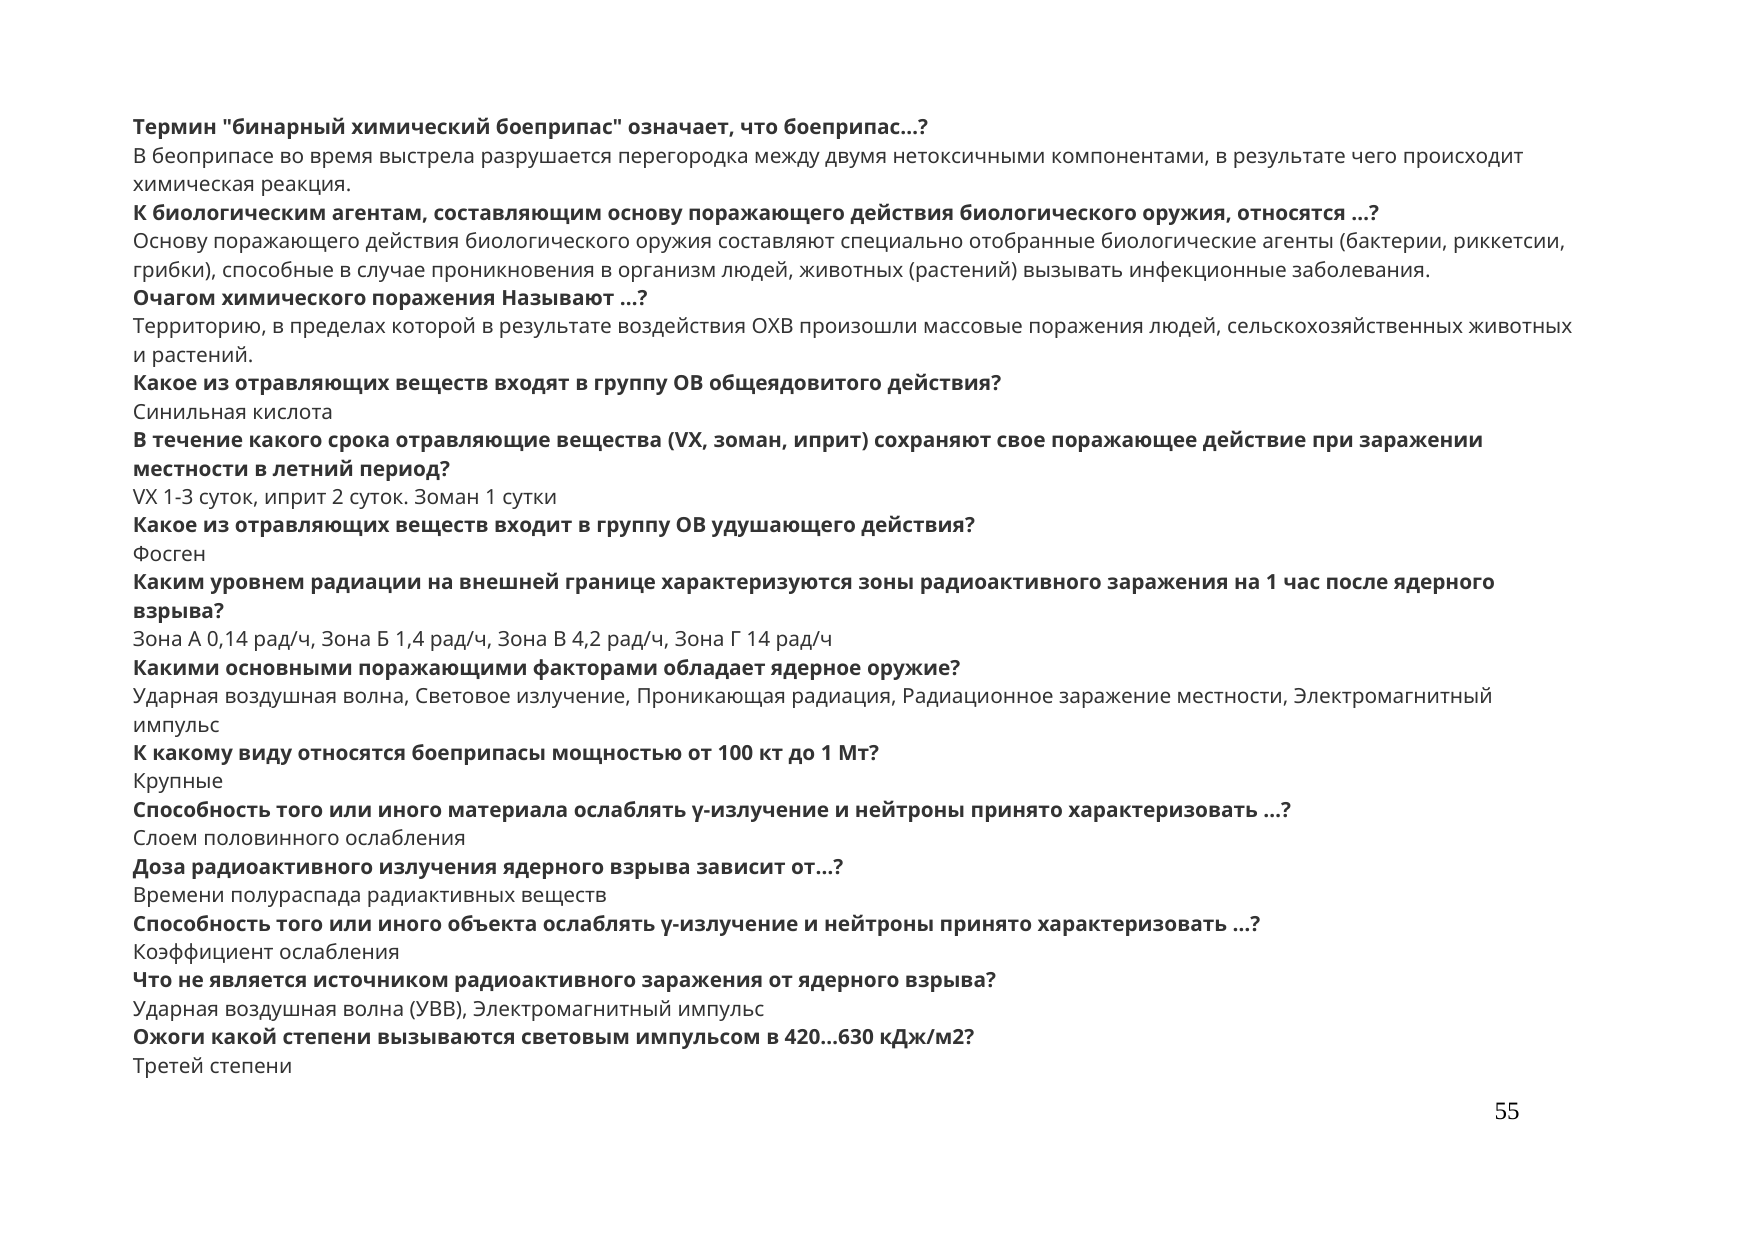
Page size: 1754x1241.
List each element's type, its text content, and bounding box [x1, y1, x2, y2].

text Зона А 0,14 рад/ч, Зона Б 1,4 рад/ч, Зона В 4,2 рад/ч, Зона Г 14 рад/ч [133, 624, 1577, 653]
text Третей степени [133, 1051, 1577, 1079]
text Фосген [133, 539, 1577, 567]
text Какими основными поражающими факторами обладает ядерное оружие? [133, 653, 1577, 681]
text Ударная воздушная волна (УВВ), Электромагнитный импульс [133, 994, 1577, 1022]
text Очагом химического поражения Называют …? [133, 283, 1577, 312]
text Доза радиоактивного излучения ядерного взрыва зависит от…? [133, 852, 1577, 880]
text К какому виду относятся боеприпасы мощностью от 100 кт до 1 Мт? [133, 738, 1577, 767]
text В беоприпасе во время выстрела разрушается перегородка между двумя нетоксичными компонентами, в результате чего происходит химическая реакция. [133, 141, 1577, 198]
text Синильная кислота [133, 397, 1577, 425]
text Времени полураспада радиактивных веществ [133, 880, 1577, 909]
text Способность того или иного объекта ослаблять γ-излучение и нейтроны принято характеризовать …? [133, 909, 1577, 937]
text Какое из отравляющих веществ входят в группу ОВ общеядовитого действия? [133, 368, 1577, 397]
text Что не является источником радиоактивного заражения от ядерного взрыва? [133, 966, 1577, 994]
text Основу поражающего действия биологического оружия составляют специально отобранные биологические агенты (бактерии, риккетсии, грибки), способные в случае проникновения в организм людей, животных (растений) вызывать инфекционные заболевания. [133, 226, 1577, 283]
text Термин "бинарный химический боеприпас" означает, что боеприпас…? [133, 112, 1577, 141]
text Слоем половинного ослабления [133, 823, 1577, 852]
text Ударная воздушная волна, Световое излучение, Проникающая радиация, Радиационное заражение местности, Электромагнитный импульс [133, 681, 1577, 738]
text Крупные [133, 767, 1577, 795]
text VX 1-3 суток, иприт 2 суток. Зоман 1 сутки [133, 482, 1577, 511]
text Территорию, в пределах которой в результате воздействия ОХВ произошли массовые поражения людей, сельскохозяйственных животных и растений. [133, 312, 1577, 368]
text Ожоги какой степени вызываются световым импульсом в 420…630 кДж/м2? [133, 1022, 1577, 1051]
text Каким уровнем радиации на внешней границе характеризуются зоны радиоактивного заражения на 1 час после ядерного взрыва? [133, 567, 1577, 624]
text Способность того или иного материала ослаблять γ-излучение и нейтроны принято характеризовать …? [133, 795, 1577, 823]
text К биологическим агентам, составляющим основу поражающего действия биологического оружия, относятся …? [133, 198, 1577, 226]
text Какое из отравляющих веществ входит в группу ОВ удушающего действия? [133, 511, 1577, 539]
text Коэффициент ослабления [133, 937, 1577, 966]
text В течение какого срока отравляющие вещества (VХ, зоман, иприт) сохраняют свое поражающее действие при заражении местности в летний период? [133, 425, 1577, 482]
